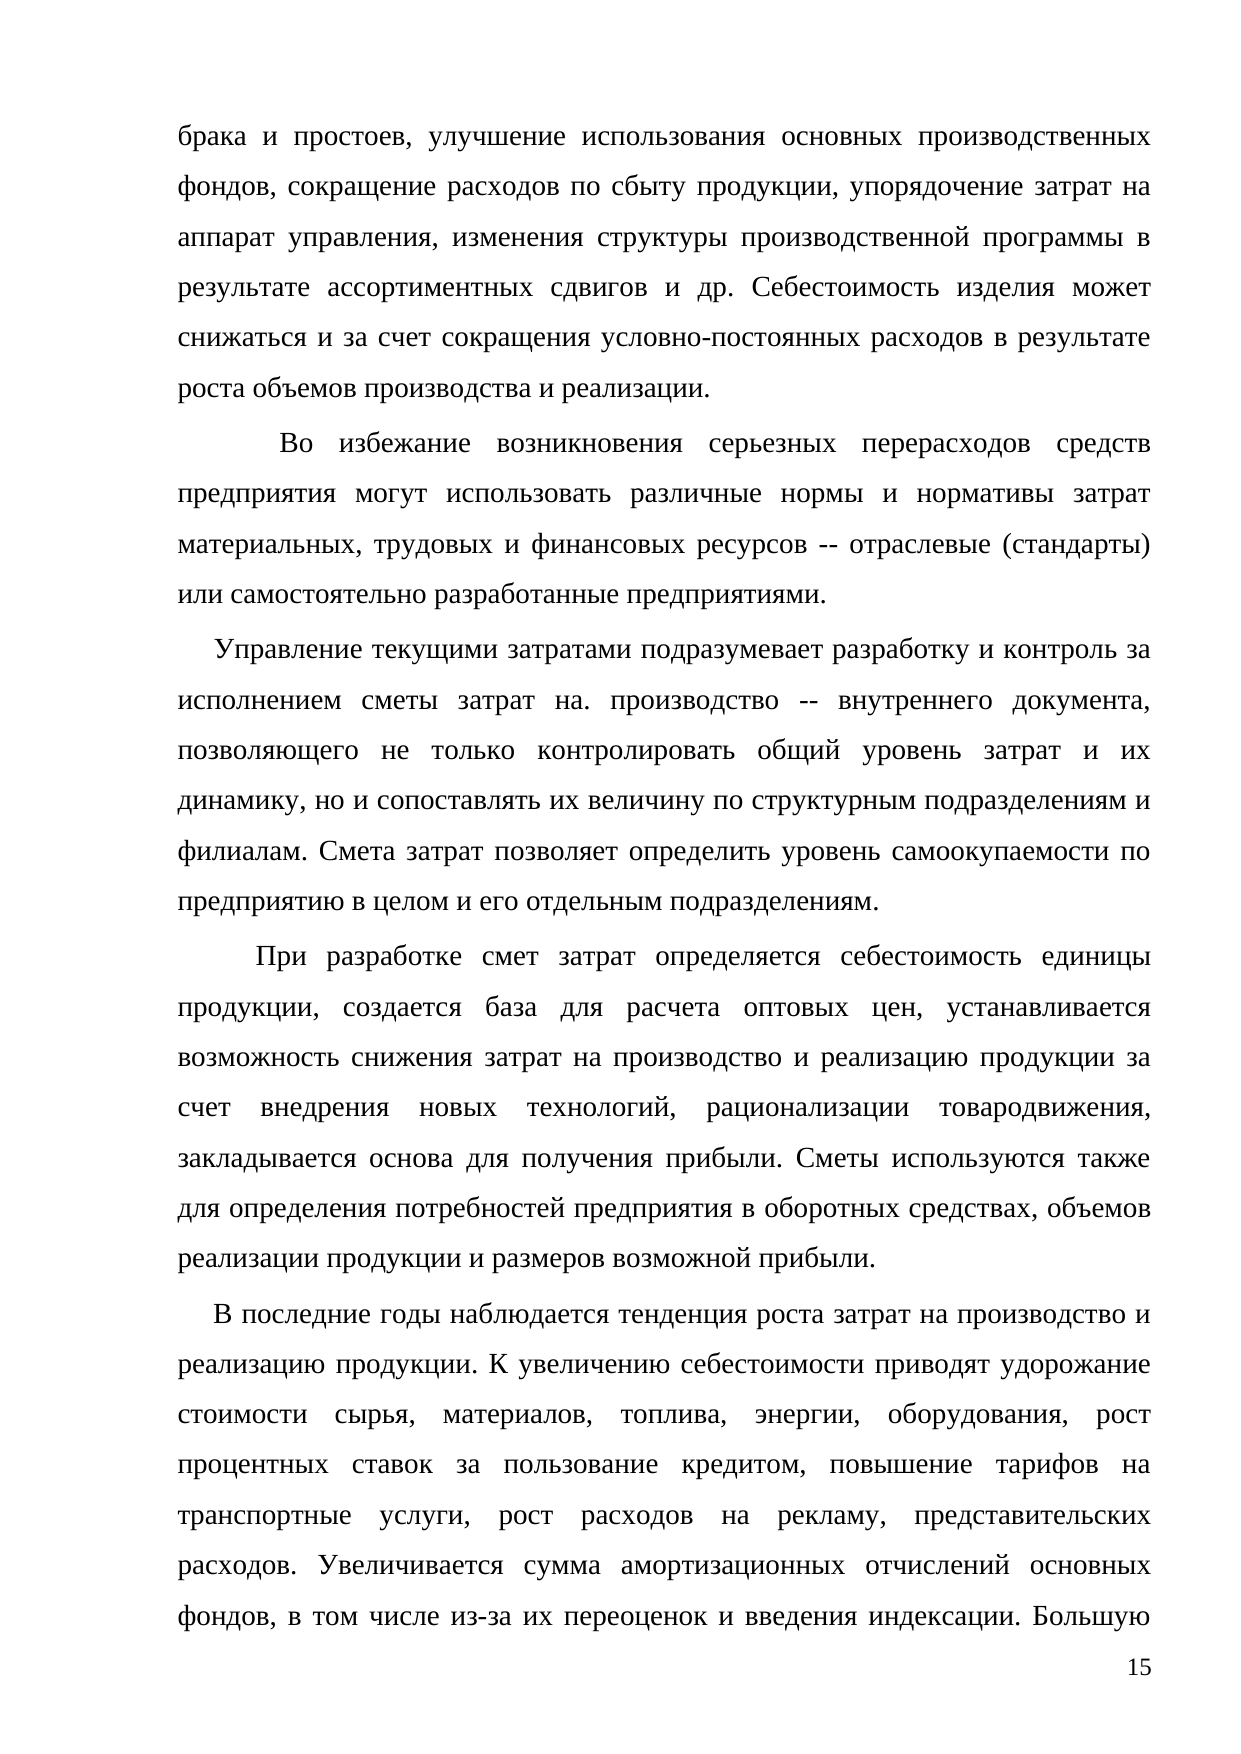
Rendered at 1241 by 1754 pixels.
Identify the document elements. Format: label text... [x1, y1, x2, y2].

text При разработке смет затрат определяется себестоимость единицы продукции, создается база для расчета оптовых цен, устанавливается возможность снижения затрат на производство и реализацию продукции за счет внедрения новых технологий, рационализации товародвижения, закладывается основа для получения прибыли. Сметы используются также для определения потребностей предприятия в оборотных средствах, объемов реализации продукции и размеров возможной прибыли. [177, 938, 1152, 1274]
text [177, 1296, 1152, 1631]
text Управление текущими затратами подразумевает разработку и контроль за исполнением сметы затрат на. производство -- внутреннего документа, позволяющего не только контролировать общий уровень затрат и их динамику, но и сопоставлять их величину по структурным подразделениям и филиалам. Смета затрат позволяет определить уровень самоокупаемости по предприятию в целом и его отдельным подразделениям. [177, 631, 1152, 917]
text Во избежание возникновения серьезных перерасходов средств предприятия могут использовать различные нормы и нормативы затрат материальных, трудовых и финансовых ресурсов -- отраслевые (стандарты) или самостоятельно разработанные предприятиями. [177, 425, 1152, 609]
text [177, 118, 1152, 403]
